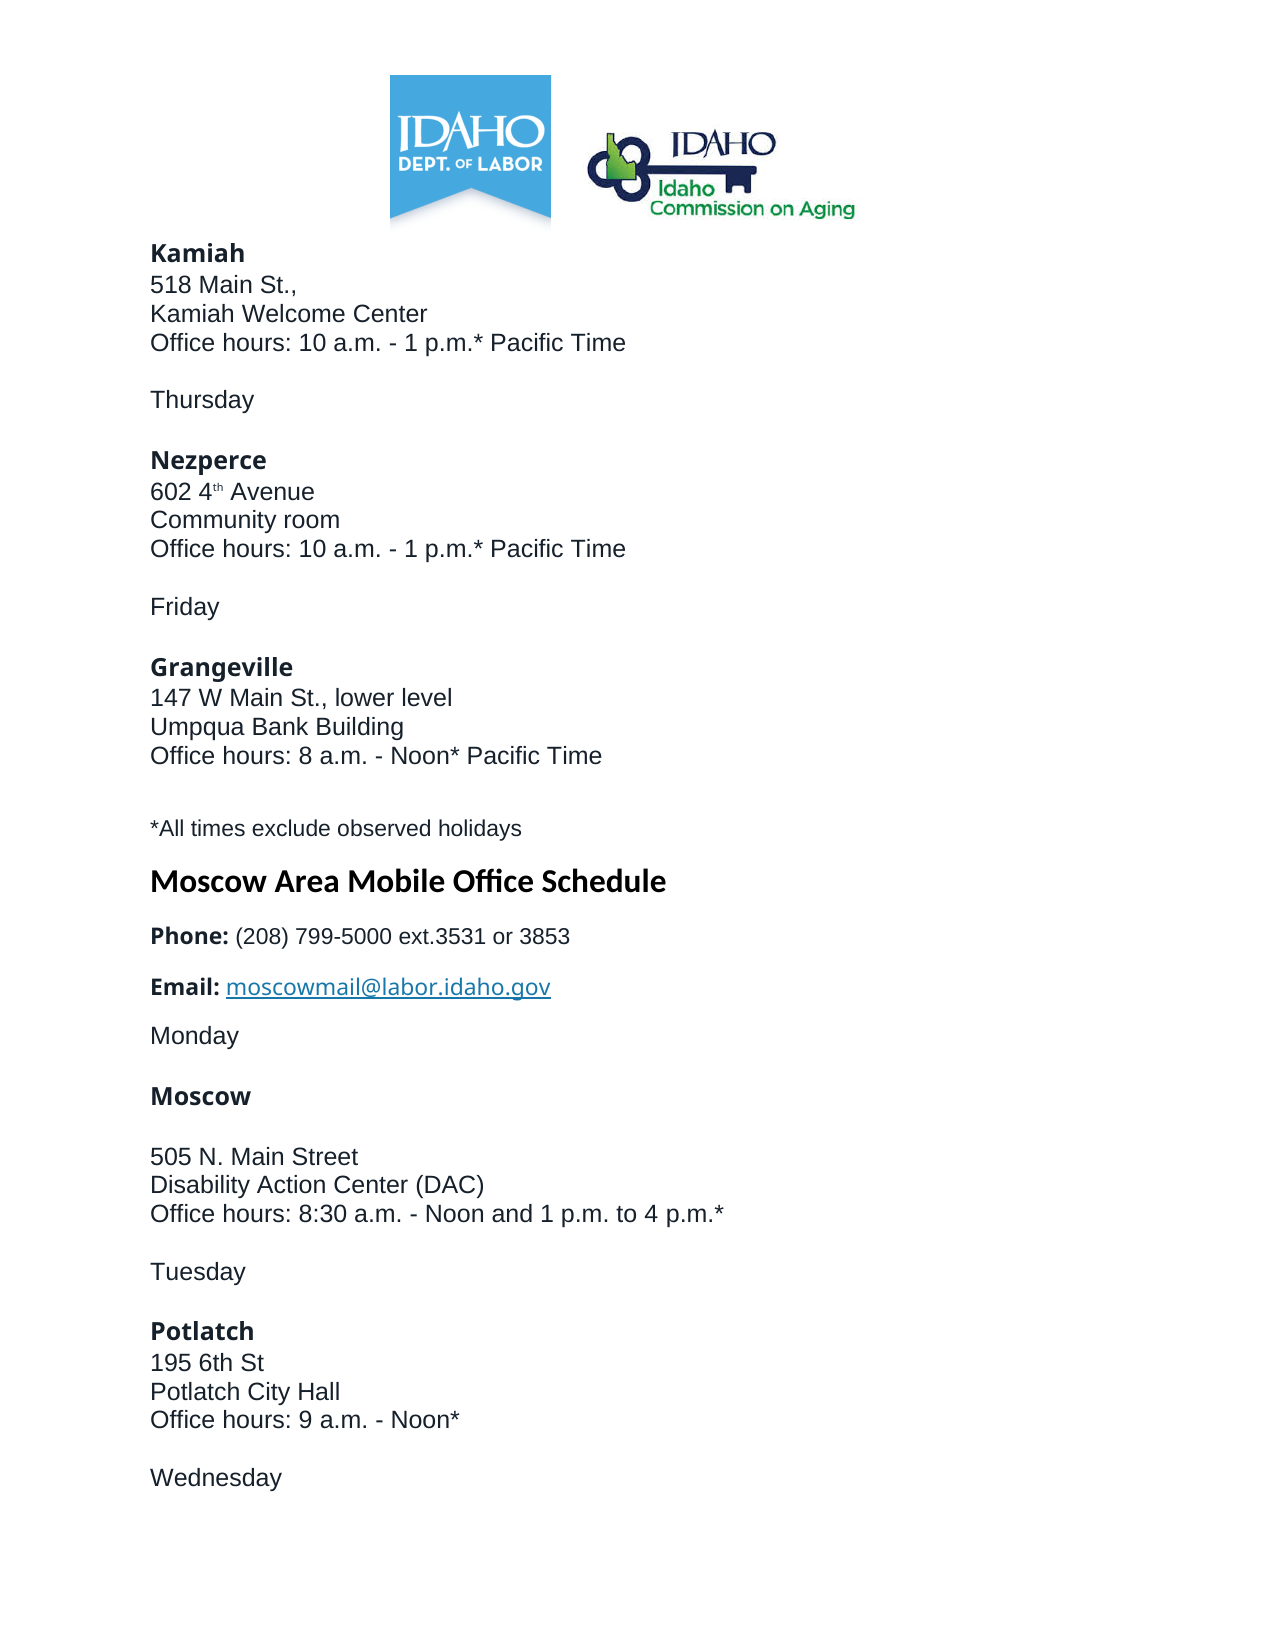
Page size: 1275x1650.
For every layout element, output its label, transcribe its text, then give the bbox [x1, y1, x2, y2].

text Nezperce 602 4th Avenue Community room Office hours: 10 a.m. - 1 p.m.* Pacific Time [150, 442, 1125, 563]
text *All times exclude observed holidays [150, 814, 1125, 841]
text Moscow Area Mobile Office Schedule [150, 860, 1125, 900]
text Moscow [150, 1079, 1125, 1141]
text Kamiah 518 Main St., Kamiah Welcome Center Office hours: 10 a.m. - 1 p.m.* Pacific Time [150, 236, 1125, 356]
text Friday [150, 592, 1125, 620]
text Tuesday [150, 1256, 1125, 1285]
text Grangeville 147 W Main St., lower level Umpqua Bank Building Office hours: 8 a.m. - Noon* Pacific Time [150, 649, 1125, 769]
text Thursday [150, 385, 1125, 414]
text Phone: (208) 799-5000 ext.3531 or 3853 [150, 920, 1125, 952]
picture [390, 75, 885, 236]
text 505 N. Main Street Disability Action Center (DAC) Office hours: 8:30 a.m. - Noon and 1 p.m. to 4 p.m.* [150, 1141, 1125, 1228]
text Potlatch 195 6th St Potlatch City Hall Office hours: 9 a.m. - Noon* [150, 1314, 1125, 1434]
text Wednesday [150, 1463, 1125, 1492]
text Monday [150, 1021, 1125, 1050]
text Email: moscowmail@labor.idaho.gov [150, 971, 1125, 1002]
